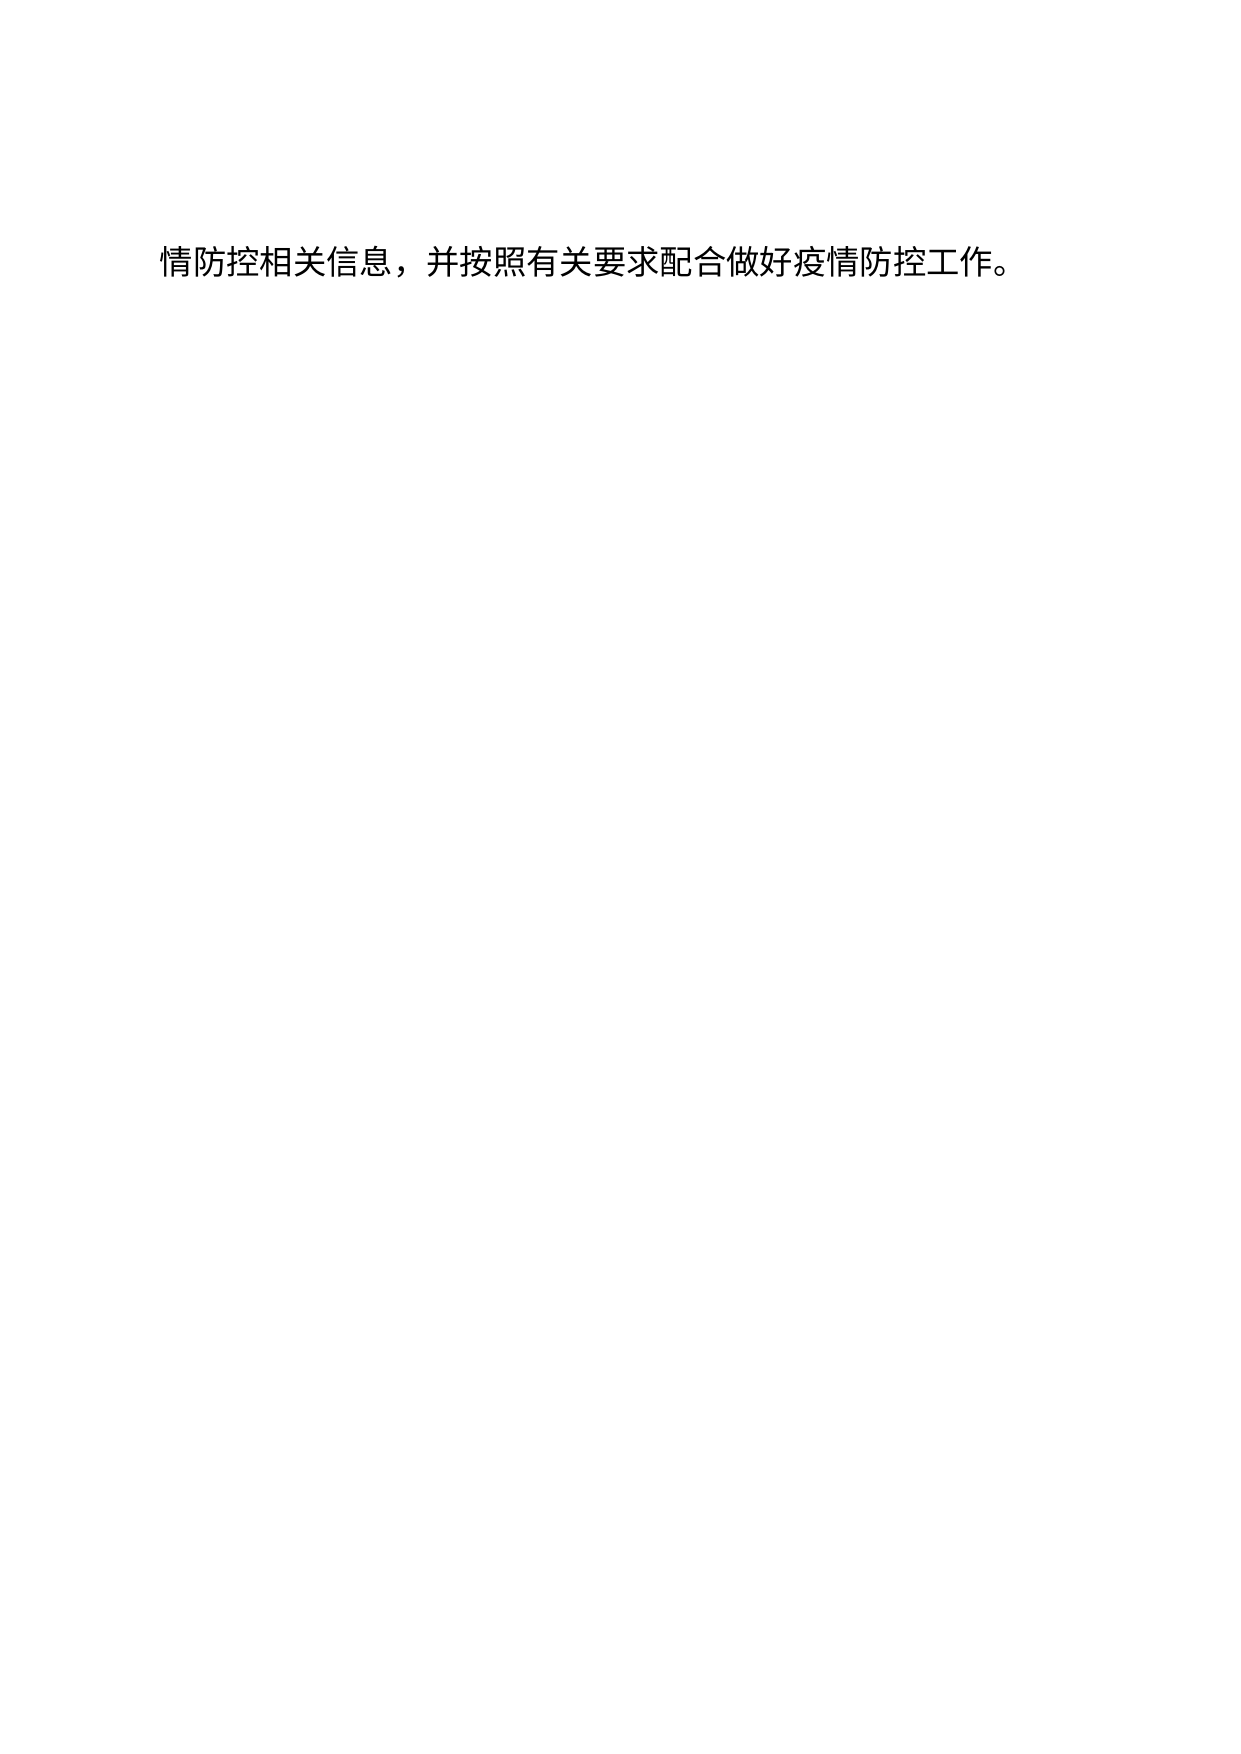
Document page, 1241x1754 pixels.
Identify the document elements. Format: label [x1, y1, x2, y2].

text [159, 214, 1081, 306]
